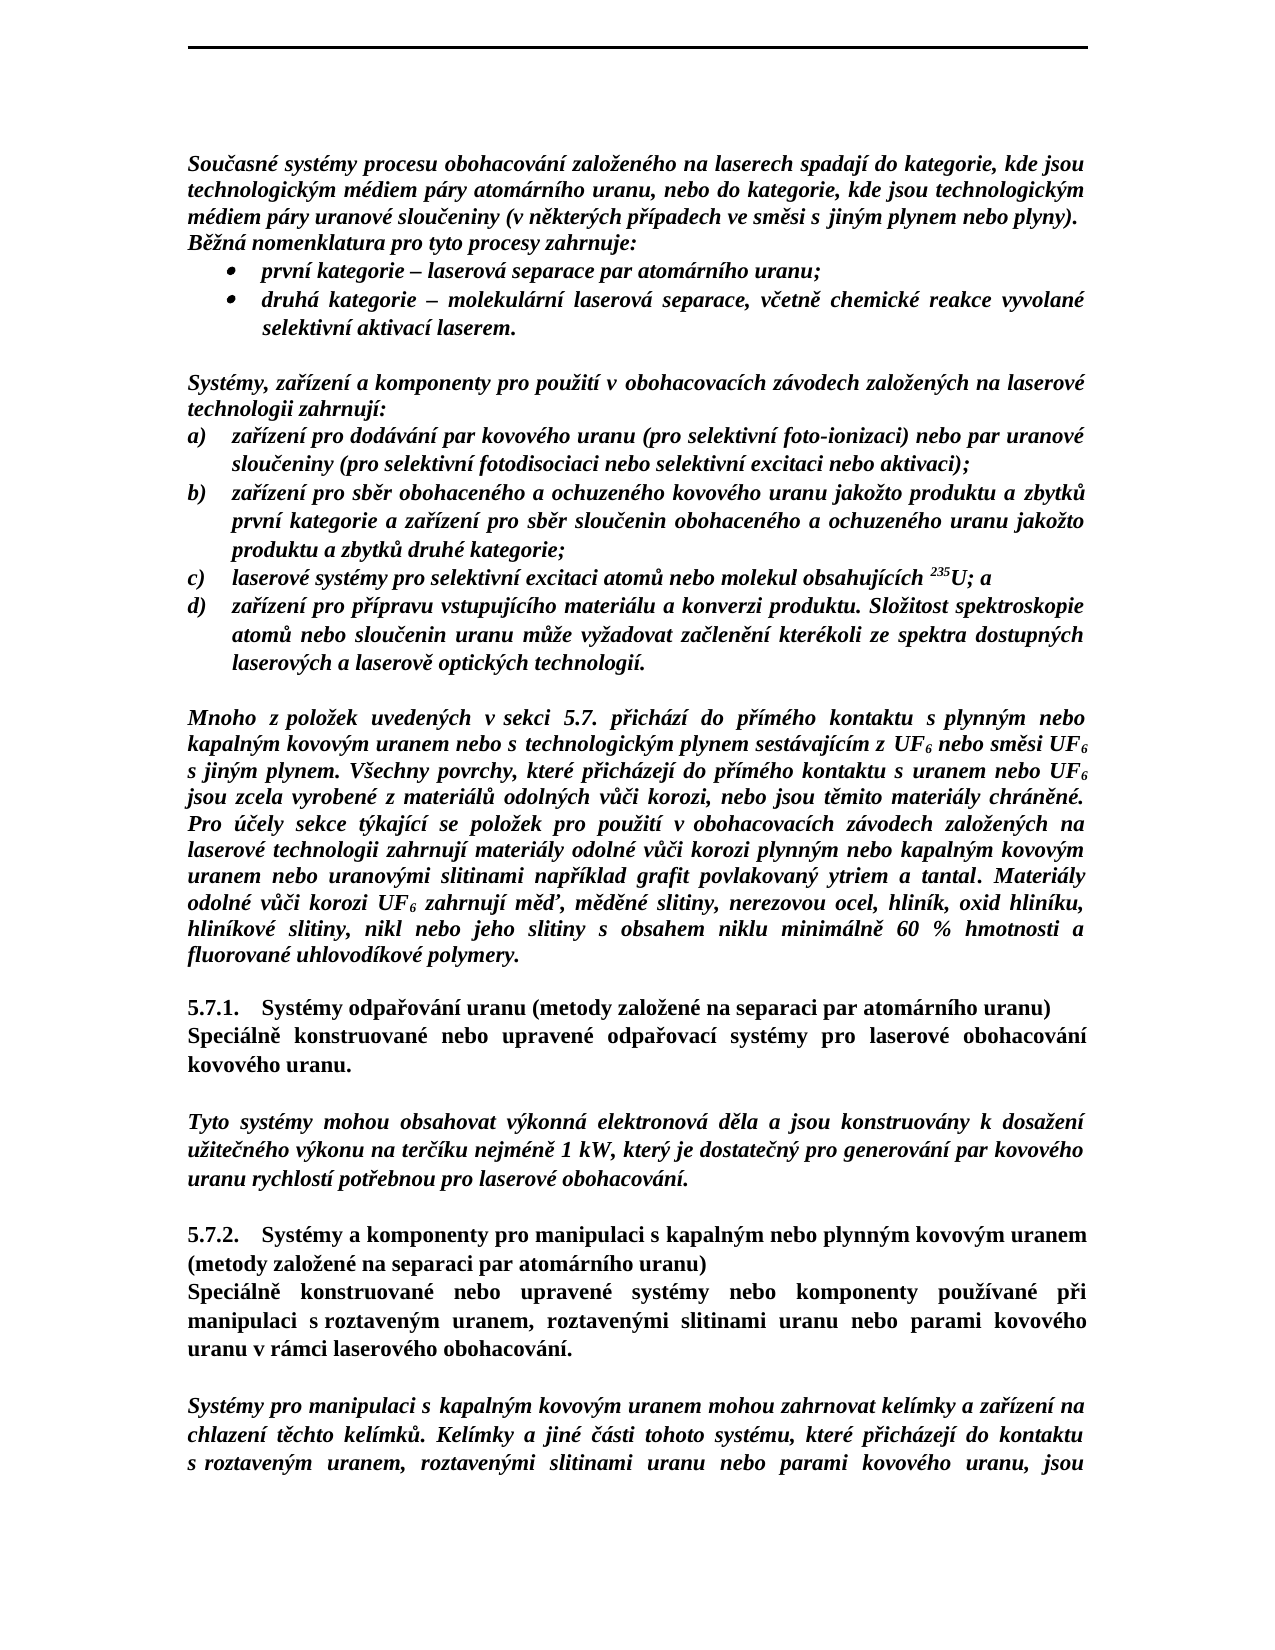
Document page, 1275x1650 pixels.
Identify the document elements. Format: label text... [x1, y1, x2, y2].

list Speciálně konstruované nebo upravené odpařovací systémy pro laserové obohacování kovového uranu. [187, 1022, 1087, 1077]
list druhá kategorie – molekulární laserová separace, včetně chemické reakce vyvolané selektivní aktivací laserem. [225, 286, 1087, 341]
list zařízení pro přípravu vstupujícího materiálu a konverzi produktu. Složitost spektroskopie atomů nebo sloučenin uranu může vyžadovat začlenění kterékoli ze spektra dostupných laserových a laserově optických technologií. [187, 592, 1087, 676]
list laserové systémy pro selektivní excitaci atomů nebo molekul obsahujících 235U; a [187, 564, 1087, 590]
text Současné systémy procesu obohacování založeného na laserech spadají do kategorie, kde jsou technologickým médiem páry atomárního uranu, nebo do kategorie, kde jsou technologickým médiem páry uranové sloučeniny (v některých případech ve směsi s jiným plynem nebo plyny). [187, 150, 1087, 229]
list Tyto systémy mohou obsahovat výkonná elektronová děla a jsou konstruovány k dosažení užitečného výkonu na terčíku nejméně 1 kW, který je dostatečný pro generování par kovového uranu rychlostí potřebnou pro laserové obohacování. [187, 1108, 1087, 1191]
list první kategorie – laserová separace par atomárního uranu; [225, 257, 1087, 284]
text Systémy, zařízení a komponenty pro použití v obohacovacích závodech založených na laserové technologii zahrnují: [187, 369, 1087, 422]
list zařízení pro dodávání par kovového uranu (pro selektivní foto-ionizaci) nebo par uranové sloučeniny (pro selektivní fotodisociaci nebo selektivní excitaci nebo aktivaci); [187, 422, 1087, 477]
list zařízení pro sběr obohaceného a ochuzeného kovového uranu jakožto produktu a zbytků první kategorie a zařízení pro sběr sloučenin obohaceného a ochuzeného uranu jakožto produktu a zbytků druhé kategorie; [187, 479, 1087, 562]
list Systémy odpařování uranu (metody založené na separaci par atomárního uranu) [187, 994, 1087, 1020]
list Běžná nomenklatura pro tyto procesy zahrnuje: [187, 229, 1087, 255]
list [187, 1392, 1087, 1475]
list Systémy a komponenty pro manipulaci s kapalným nebo plynným kovovým uranem (metody založené na separaci par atomárního uranu) [187, 1222, 1087, 1276]
list Speciálně konstruované nebo upravené systémy nebo komponenty používané při manipulaci s roztaveným uranem, roztavenými slitinami uranu nebo parami kovového uranu v rámci laserového obohacování. [187, 1278, 1087, 1362]
text Mnoho z položek uvedených v sekci 5.7. přichází do přímého kontaktu s plynným nebo kapalným kovovým uranem nebo s technologickým plynem sestávajícím z UF6 nebo směsi UF6 s jiným plynem. Všechny povrchy, které přicházejí do přímého kontaktu s uranem nebo UF6 jsou zcela vyrobené z materiálů odolných vůči korozi, nebo jsou těmito materiály chráněné. Pro účely sekce týkající se položek pro použití v obohacovacích závodech založených na laserové technologii zahrnují materiály odolné vůči korozi plynným nebo kapalným kovovým uranem nebo uranovými slitinami například grafit povlakovaný ytriem a tantal. Materiály odolné vůči korozi UF6 zahrnují měď, měděné slitiny, nerezovou ocel, hliník, oxid hliníku, hliníkové slitiny, nikl nebo jeho slitiny s obsahem niklu minimálně 60 % hmotnosti a fluorované uhlovodíkové polymery. [187, 704, 1087, 968]
